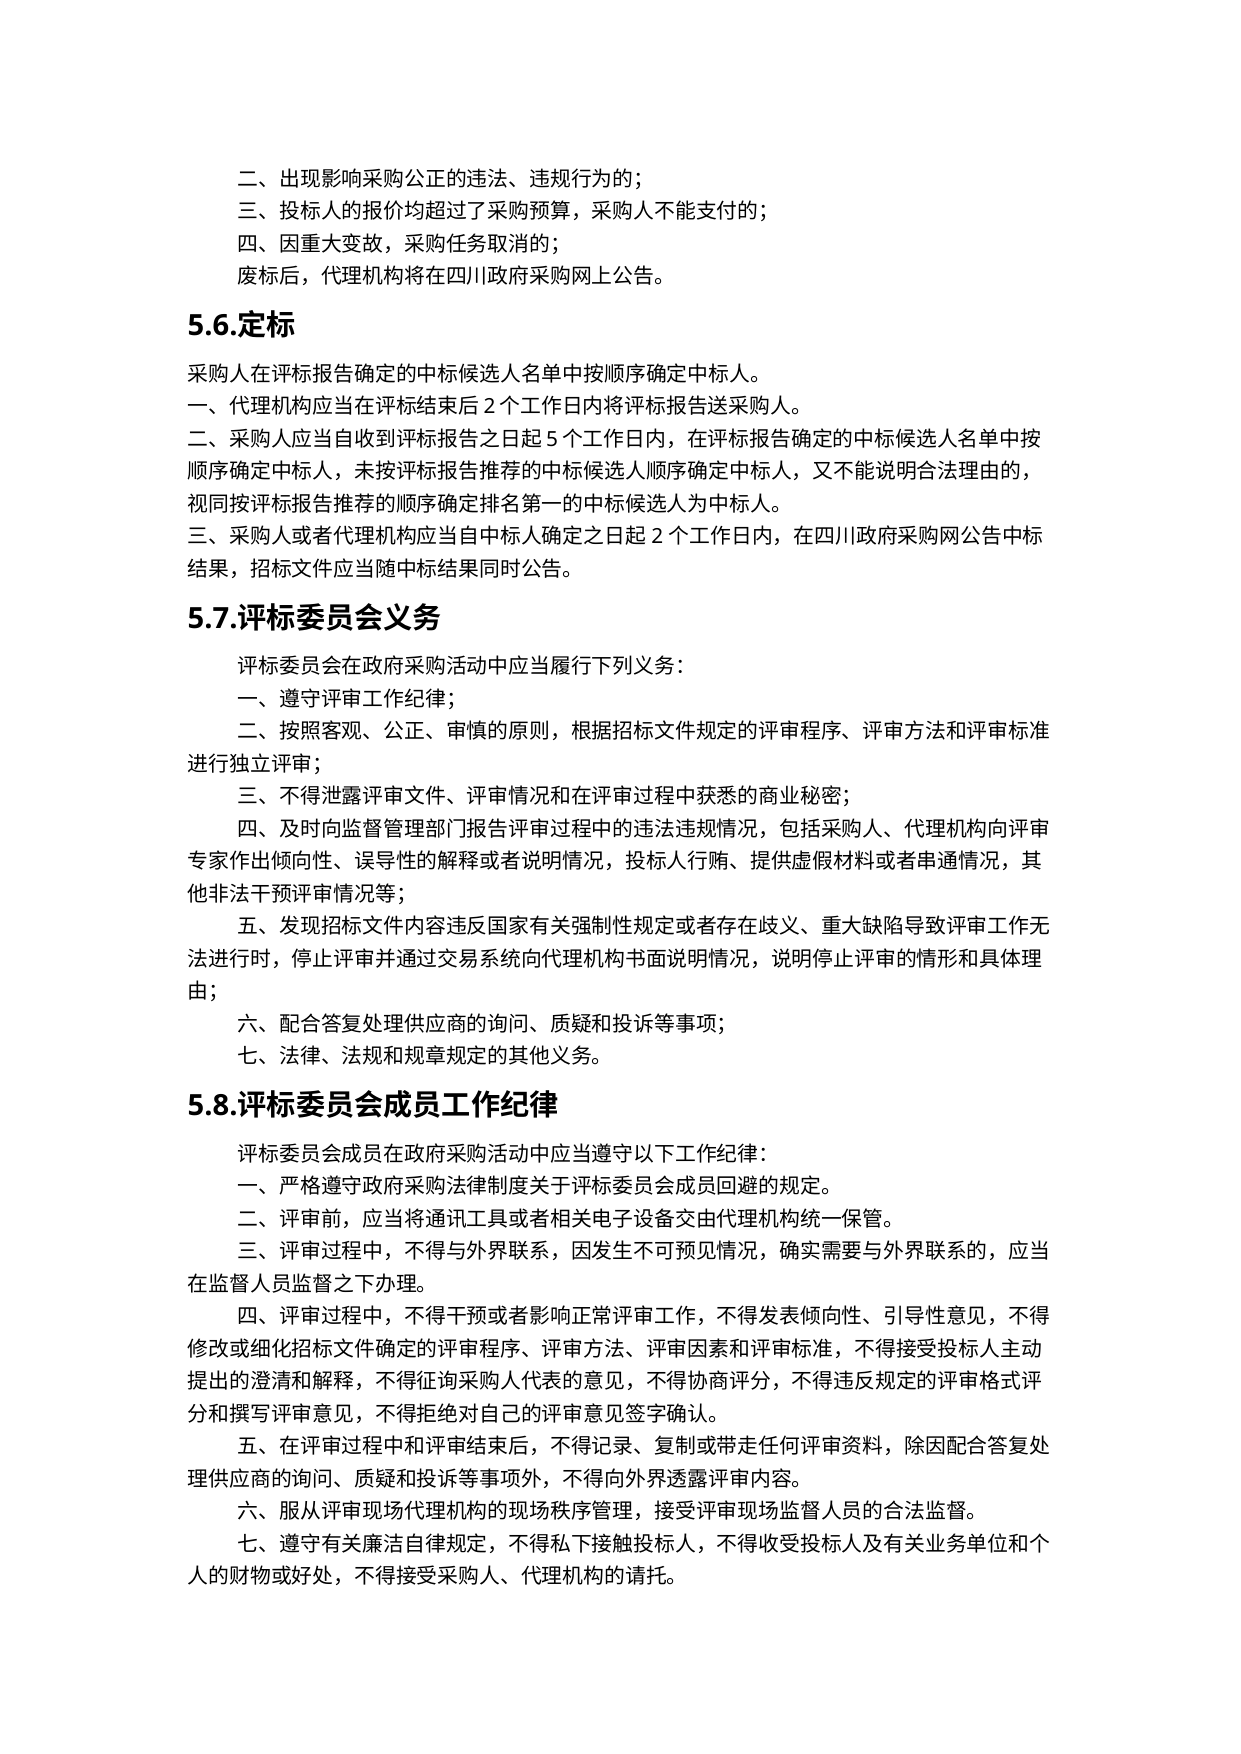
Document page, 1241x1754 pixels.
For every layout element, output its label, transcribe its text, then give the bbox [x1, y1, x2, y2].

text 六、服从评审现场代理机构的现场秩序管理，接受评审现场监督人员的合法监督。 [187, 1494, 1053, 1527]
text 三、评审过程中，不得与外界联系，因发生不可预见情况，确实需要与外界联系的，应当在监督人员监督之下办理。 [187, 1234, 1053, 1299]
text 二、评审前，应当将通讯工具或者相关电子设备交由代理机构统一保管。 [187, 1202, 1053, 1234]
text 评标委员会在政府采购活动中应当履行下列义务： [187, 649, 1053, 682]
text 五、发现招标文件内容违反国家有关强制性规定或者存在歧义、重大缺陷导致评审工作无法进行时，停止评审并通过交易系统向代理机构书面说明情况，说明停止评审的情形和具体理由； [187, 909, 1053, 1007]
text 三、不得泄露评审文件、评审情况和在评审过程中获悉的商业秘密； [187, 779, 1053, 812]
text 一、严格遵守政府采购法律制度关于评标委员会成员回避的规定。 [187, 1169, 1053, 1202]
text 七、法律、法规和规章规定的其他义务。 [187, 1039, 1053, 1072]
text 5.6.定标 [187, 292, 1053, 357]
text 四、及时向监督管理部门报告评审过程中的违法违规情况，包括采购人、代理机构向评审专家作出倾向性、误导性的解释或者说明情况，投标人行贿、提供虚假材料或者串通情况，其他非法干预评审情况等； [187, 812, 1053, 909]
text 二、采购人应当自收到评标报告之日起5个工作日内，在评标报告确定的中标候选人名单中按顺序确定中标人，未按评标报告推荐的中标候选人顺序确定中标人，又不能说明合法理由的，视同按评标报告推荐的顺序确定排名第一的中标候选人为中标人。 [187, 422, 1053, 519]
text 三、投标人的报价均超过了采购预算，采购人不能支付的； [187, 194, 1053, 227]
text 三、采购人或者代理机构应当自中标人确定之日起 2 个工作日内，在四川政府采购网公告中标结果，招标文件应当随中标结果同时公告。 [187, 519, 1053, 584]
text 5.8.评标委员会成员工作纪律 [187, 1072, 1053, 1137]
text 评标委员会成员在政府采购活动中应当遵守以下工作纪律： [187, 1137, 1053, 1169]
text 采购人在评标报告确定的中标候选人名单中按顺序确定中标人。 [187, 357, 1053, 389]
text 四、评审过程中，不得干预或者影响正常评审工作，不得发表倾向性、引导性意见，不得修改或细化招标文件确定的评审程序、评审方法、评审因素和评审标准，不得接受投标人主动提出的澄清和解释，不得征询采购人代表的意见，不得协商评分，不得违反规定的评审格式评分和撰写评审意见，不得拒绝对自己的评审意见签字确认。 [187, 1299, 1053, 1429]
text 二、出现影响采购公正的违法、违规行为的； [187, 162, 1053, 194]
text 一、代理机构应当在评标结束后2个工作日内将评标报告送采购人。 [187, 389, 1053, 422]
text 二、按照客观、公正、审慎的原则，根据招标文件规定的评审程序、评审方法和评审标准进行独立评审； [187, 714, 1053, 779]
text 废标后，代理机构将在四川政府采购网上公告。 [187, 259, 1053, 292]
text 四、因重大变故，采购任务取消的； [187, 227, 1053, 259]
text 5.7.评标委员会义务 [187, 584, 1053, 649]
text 七、遵守有关廉洁自律规定，不得私下接触投标人，不得收受投标人及有关业务单位和个人的财物或好处，不得接受采购人、代理机构的请托。 [187, 1527, 1053, 1592]
text 六、配合答复处理供应商的询问、质疑和投诉等事项； [187, 1007, 1053, 1039]
text 一、遵守评审工作纪律； [187, 682, 1053, 714]
text 五、在评审过程中和评审结束后，不得记录、复制或带走任何评审资料，除因配合答复处理供应商的询问、质疑和投诉等事项外，不得向外界透露评审内容。 [187, 1429, 1053, 1494]
